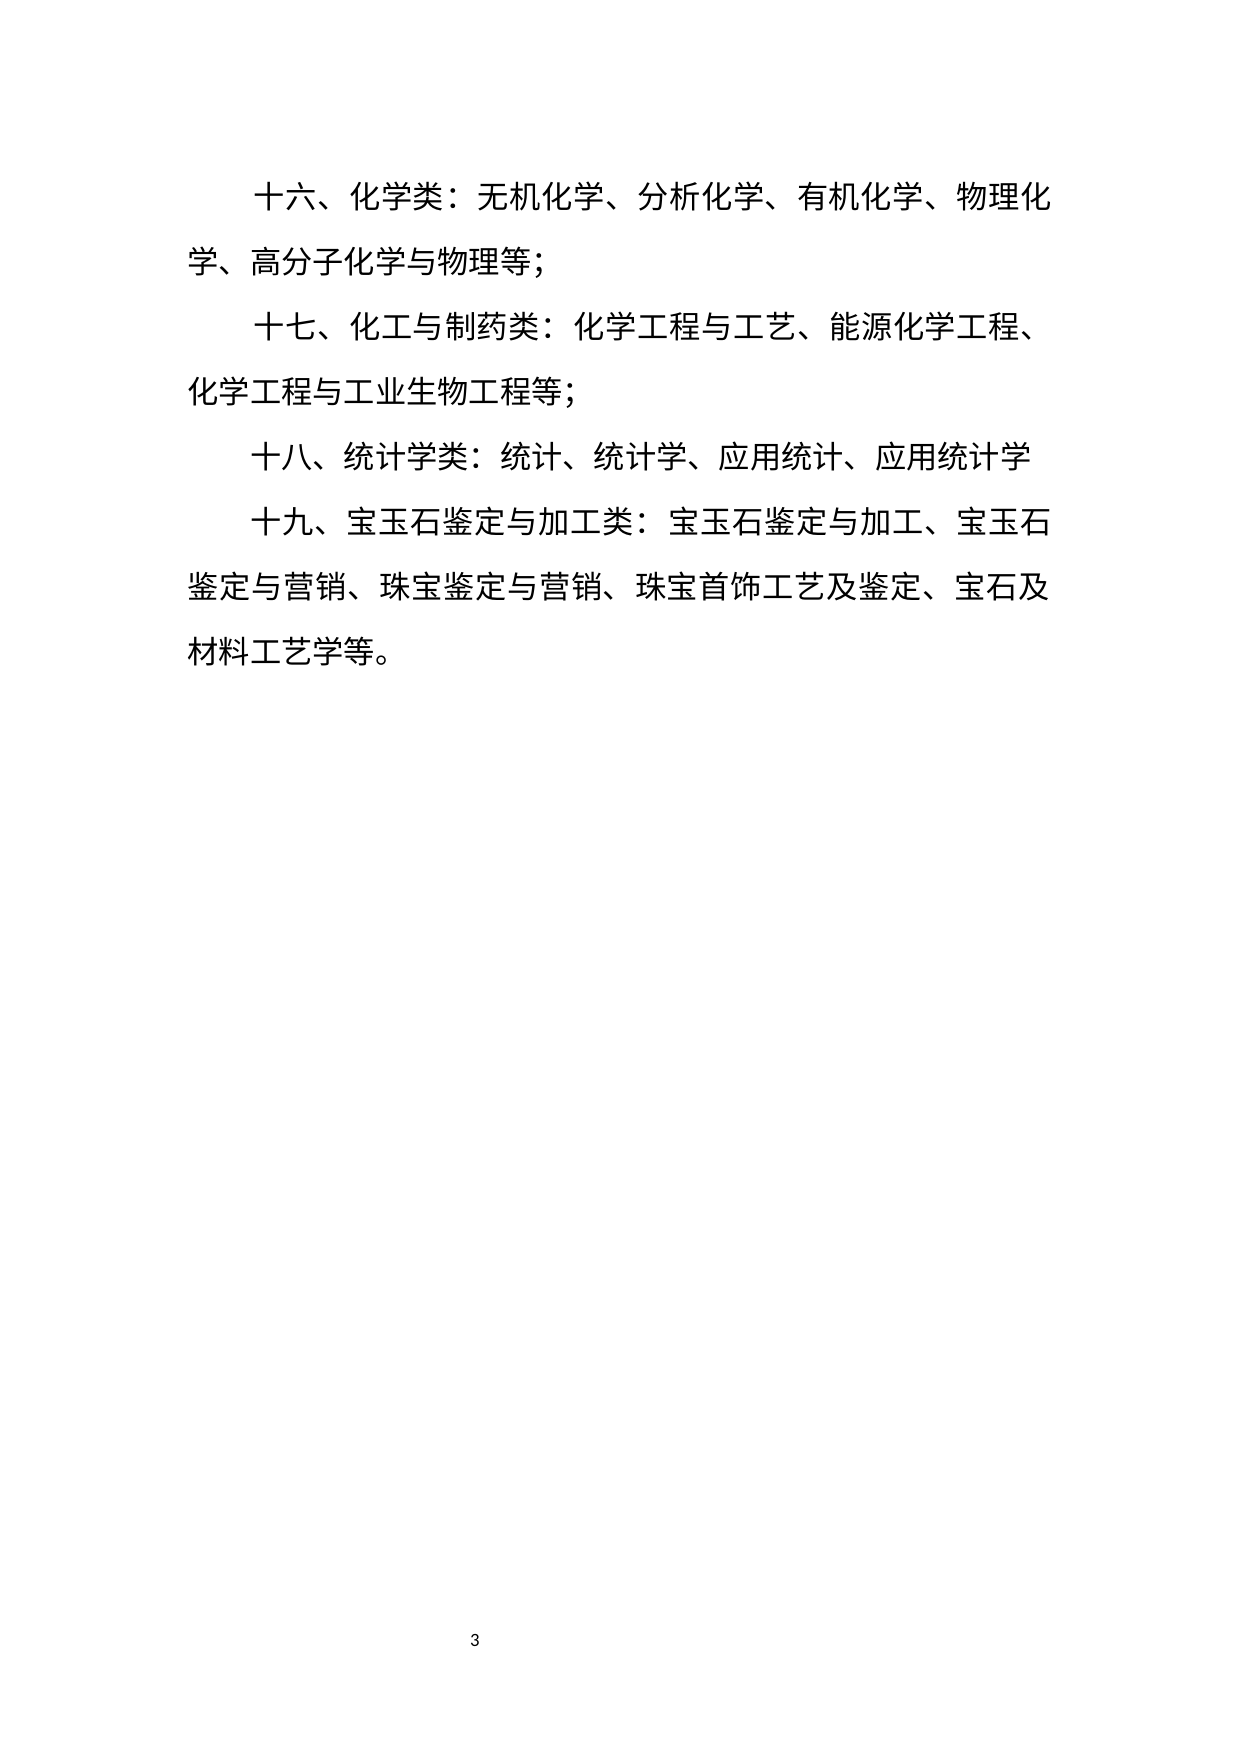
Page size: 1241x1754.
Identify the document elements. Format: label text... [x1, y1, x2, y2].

text 十六、化学类：无机化学、分析化学、有机化学、物理化学、高分子化学与物理等； [187, 162, 1053, 292]
list 十九、宝玉石鉴定与加工类：宝玉石鉴定与加工、宝玉石鉴定与营销、珠宝鉴定与营销、珠宝首饰工艺及鉴定、宝石及材料工艺学等。 [187, 487, 1053, 682]
text 十七、化工与制药类：化学工程与工艺、能源化学工程、化学工程与工业生物工程等； [187, 292, 1053, 422]
list 十八、统计学类：统计、统计学、应用统计、应用统计学 [187, 422, 1053, 487]
